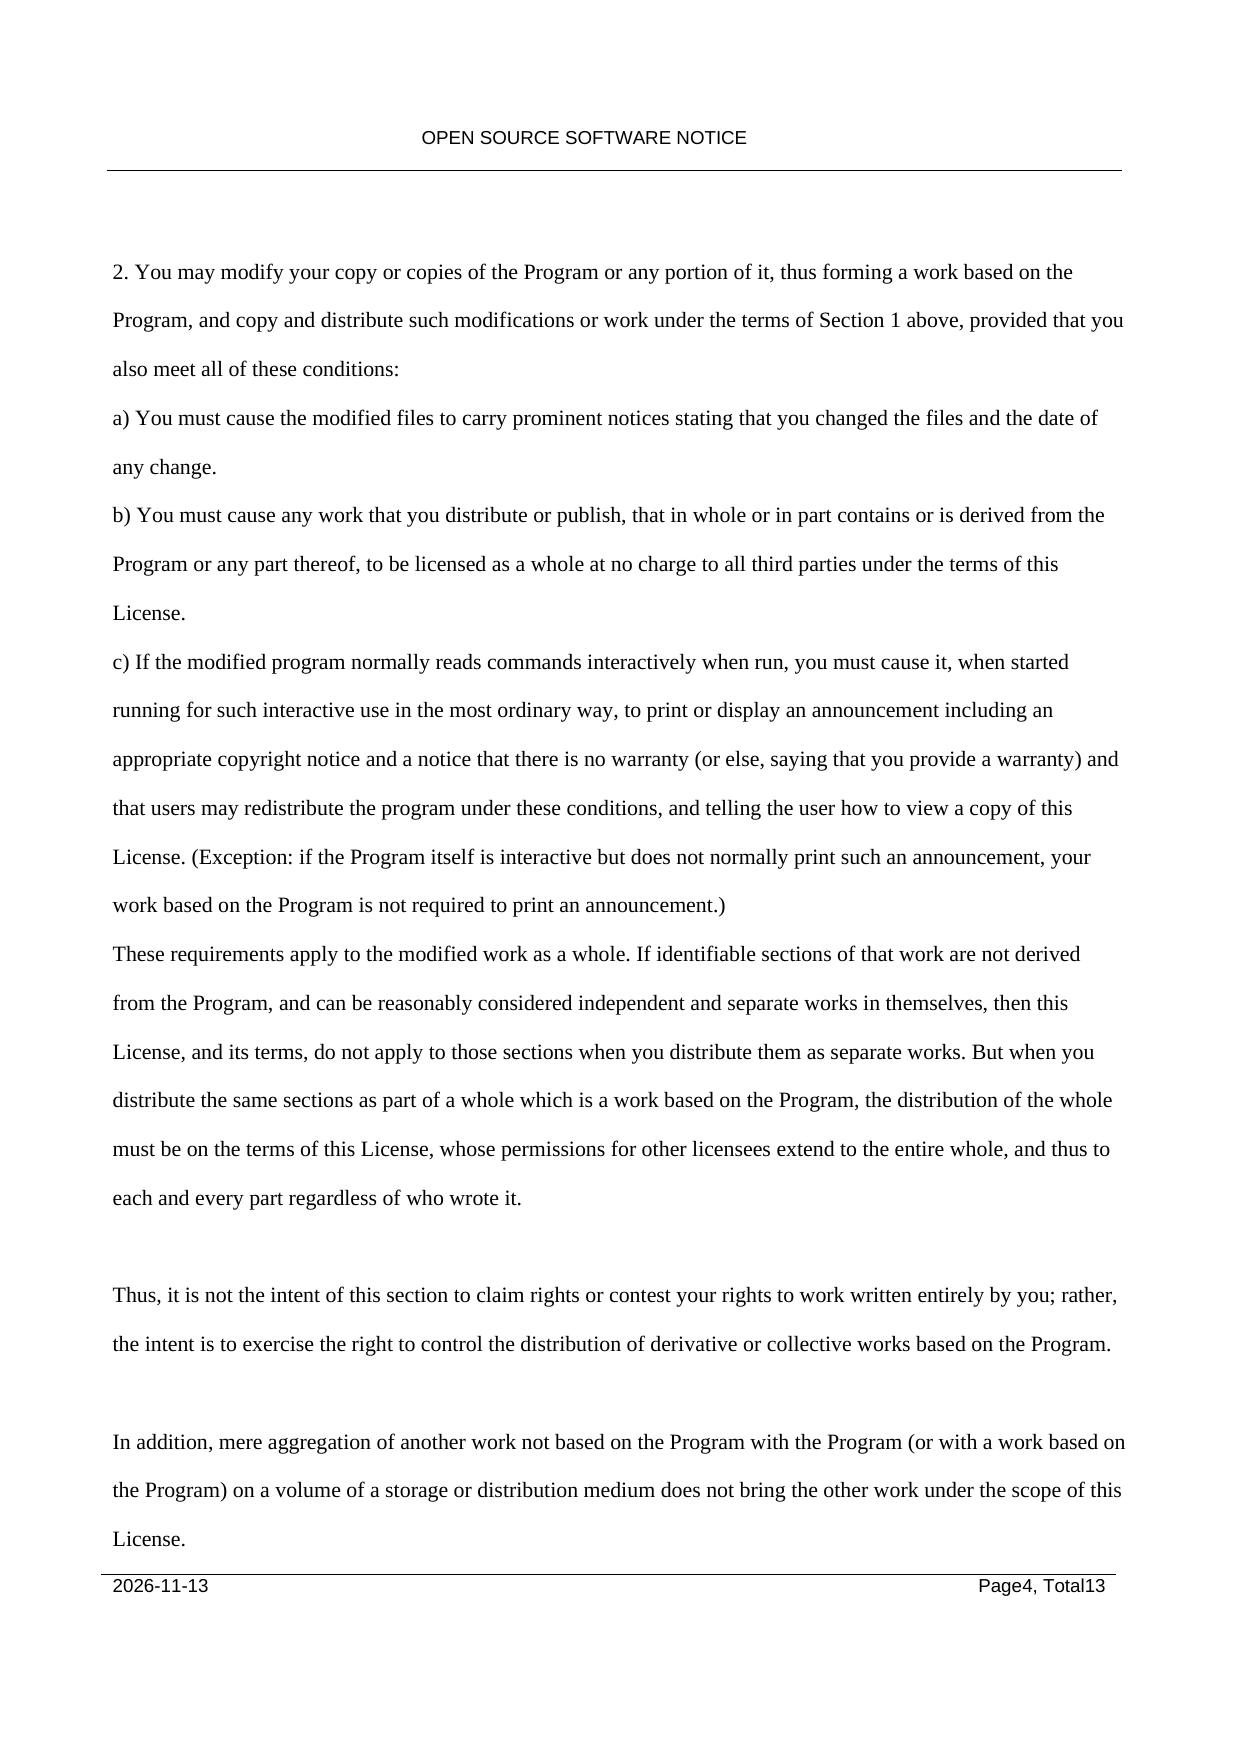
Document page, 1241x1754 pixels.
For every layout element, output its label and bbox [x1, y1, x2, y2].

text [112, 206, 1128, 1555]
